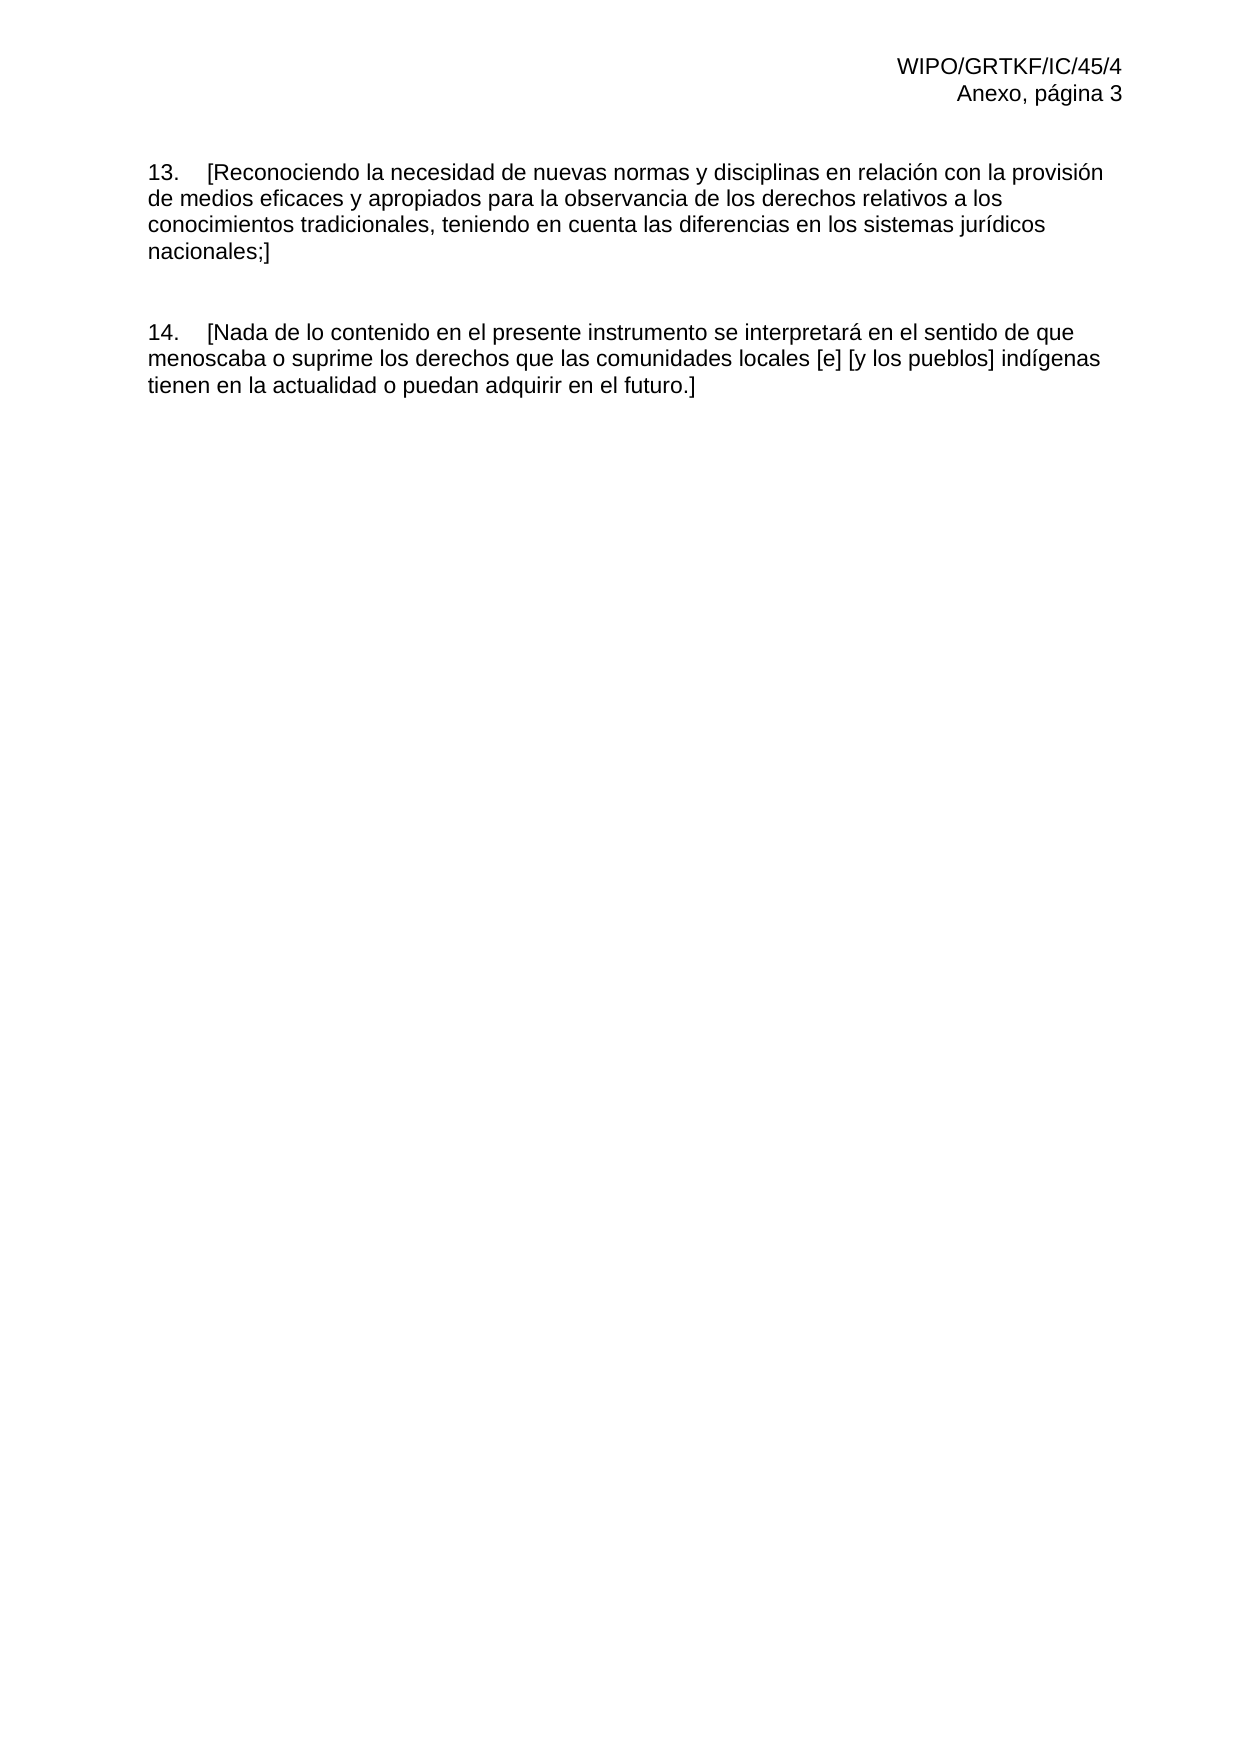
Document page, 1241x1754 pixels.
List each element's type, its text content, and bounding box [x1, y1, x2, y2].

list [Nada de lo contenido en el presente instrumento se interpretará en el sentido de que menoscaba o suprime los derechos que las comunidades locales [e] [y los pueblos] indígenas tienen en la actualidad o puedan adquirir en el futuro.] [148, 319, 1122, 398]
list [Reconociendo la necesidad de nuevas normas y disciplinas en relación con la provisión de medios eficaces y apropiados para la observancia de los derechos relativos a los conocimientos tradicionales, teniendo en cuenta las diferencias en los sistemas jurídicos nacionales;] [148, 158, 1122, 264]
